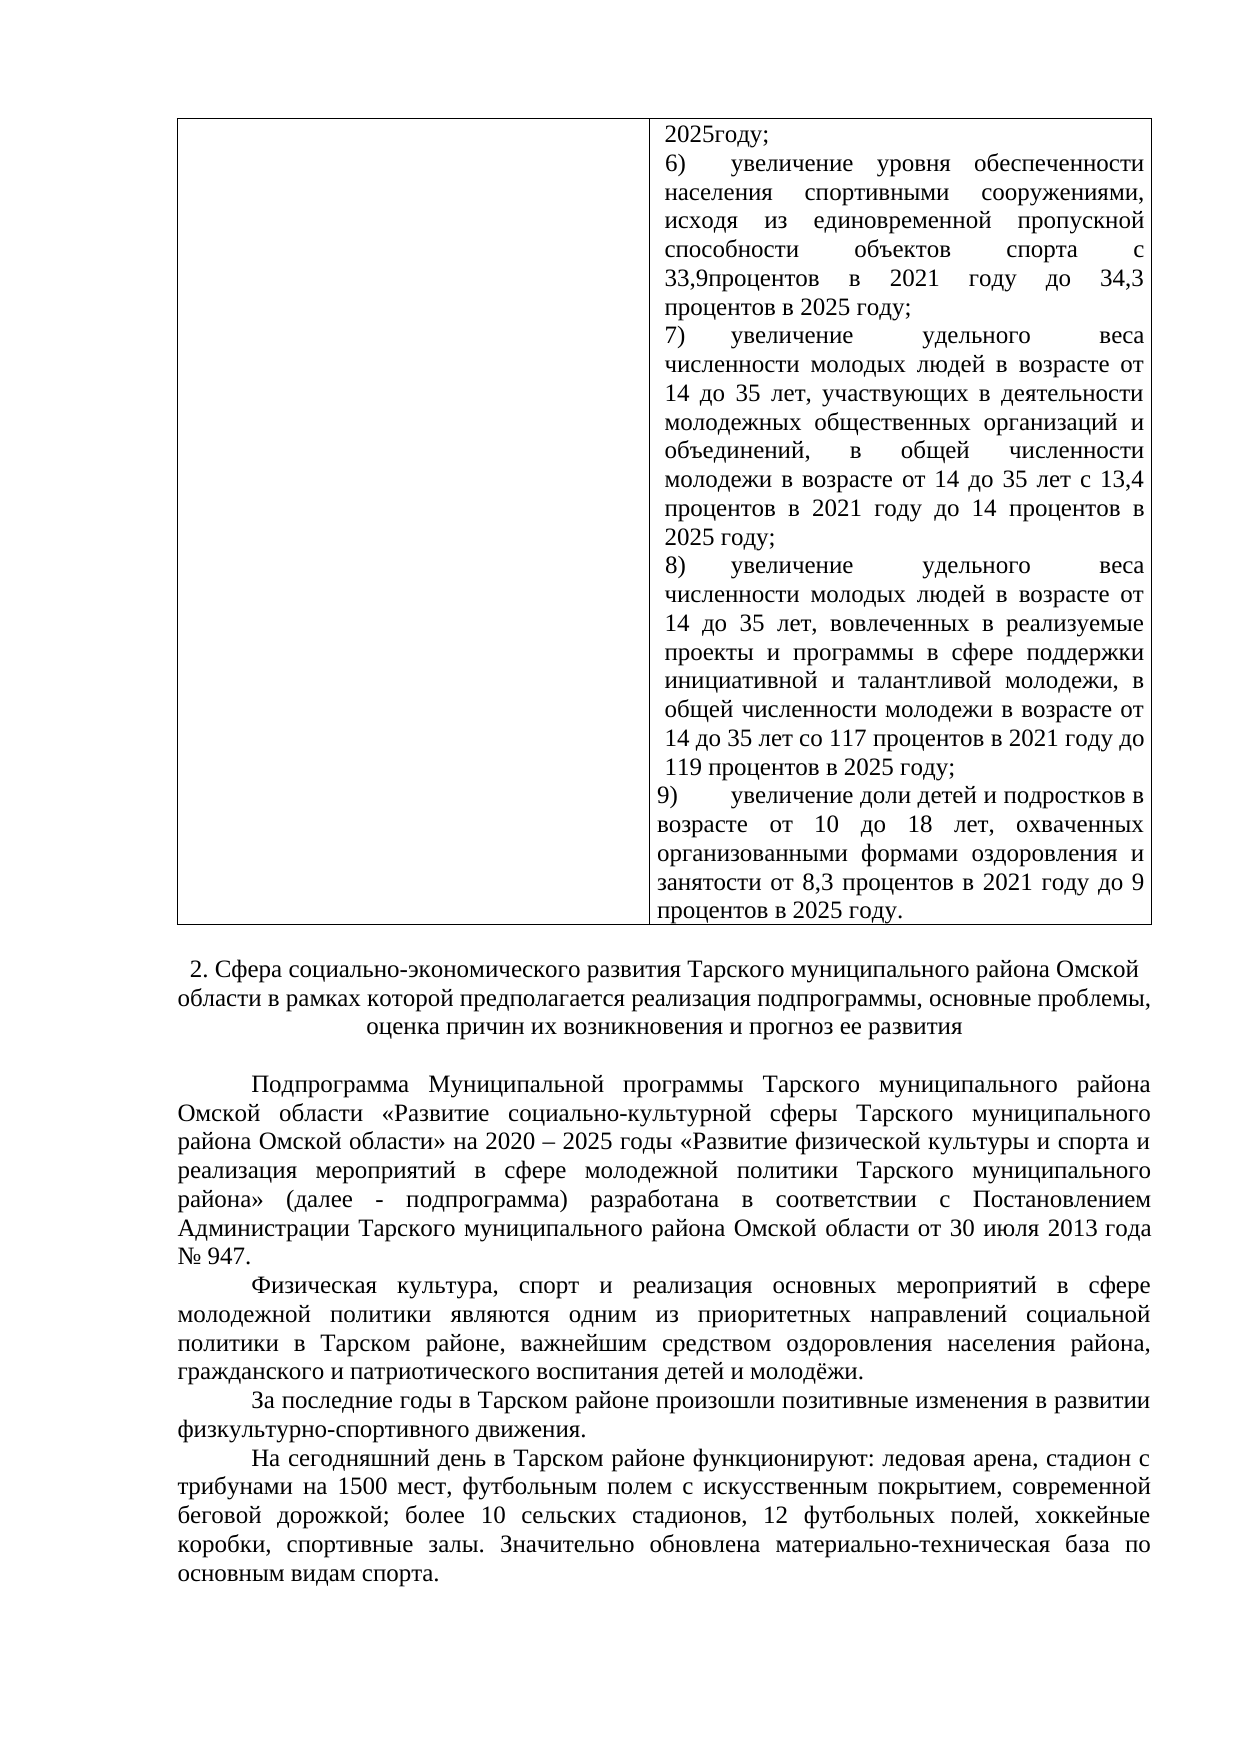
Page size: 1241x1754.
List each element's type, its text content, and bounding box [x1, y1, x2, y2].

text Подпрограмма Муниципальной программы Тарского муниципального района Омской области «Развитие социально-культурной сферы Тарского муниципального района Омской области» на 2020 – 2025 годы «Развитие физической культуры и спорта и реализация мероприятий в сфере молодежной политики Тарского муниципального района» (далее - подпрограмма) разработана в соответствии с Постановлением Администрации Тарского муниципального района Омской области от 30 июля 2013 года № 947. [177, 1069, 1152, 1270]
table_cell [178, 119, 649, 924]
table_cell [650, 119, 1151, 924]
text За последние годы в Тарском районе произошли позитивные изменения в развитии физкультурно-спортивного движения. [177, 1385, 1152, 1443]
text 2. Сфера социально-экономического развития Тарского муниципального района Омской области в рамках которой предполагается реализация подпрограммы, основные проблемы, оценка причин их возникновения и прогноз ее развития [177, 954, 1152, 1040]
text Физическая культура, спорт и реализация основных мероприятий в сфере молодежной политики являются одним из приоритетных направлений социальной политики в Тарском районе, важнейшим средством оздоровления населения района, гражданского и патриотического воспитания детей и молодёжи. [177, 1270, 1152, 1385]
text На сегодняшний день в Тарском районе функционируют: ледовая арена, стадион с трибунами на 1500 мест, футбольным полем с искусственным покрытием, современной беговой дорожкой; более 10 сельских стадионов, 12 футбольных полей, хоккейные коробки, спортивные залы. Значительно обновлена материально-техническая база по основным видам спорта. [177, 1443, 1152, 1586]
